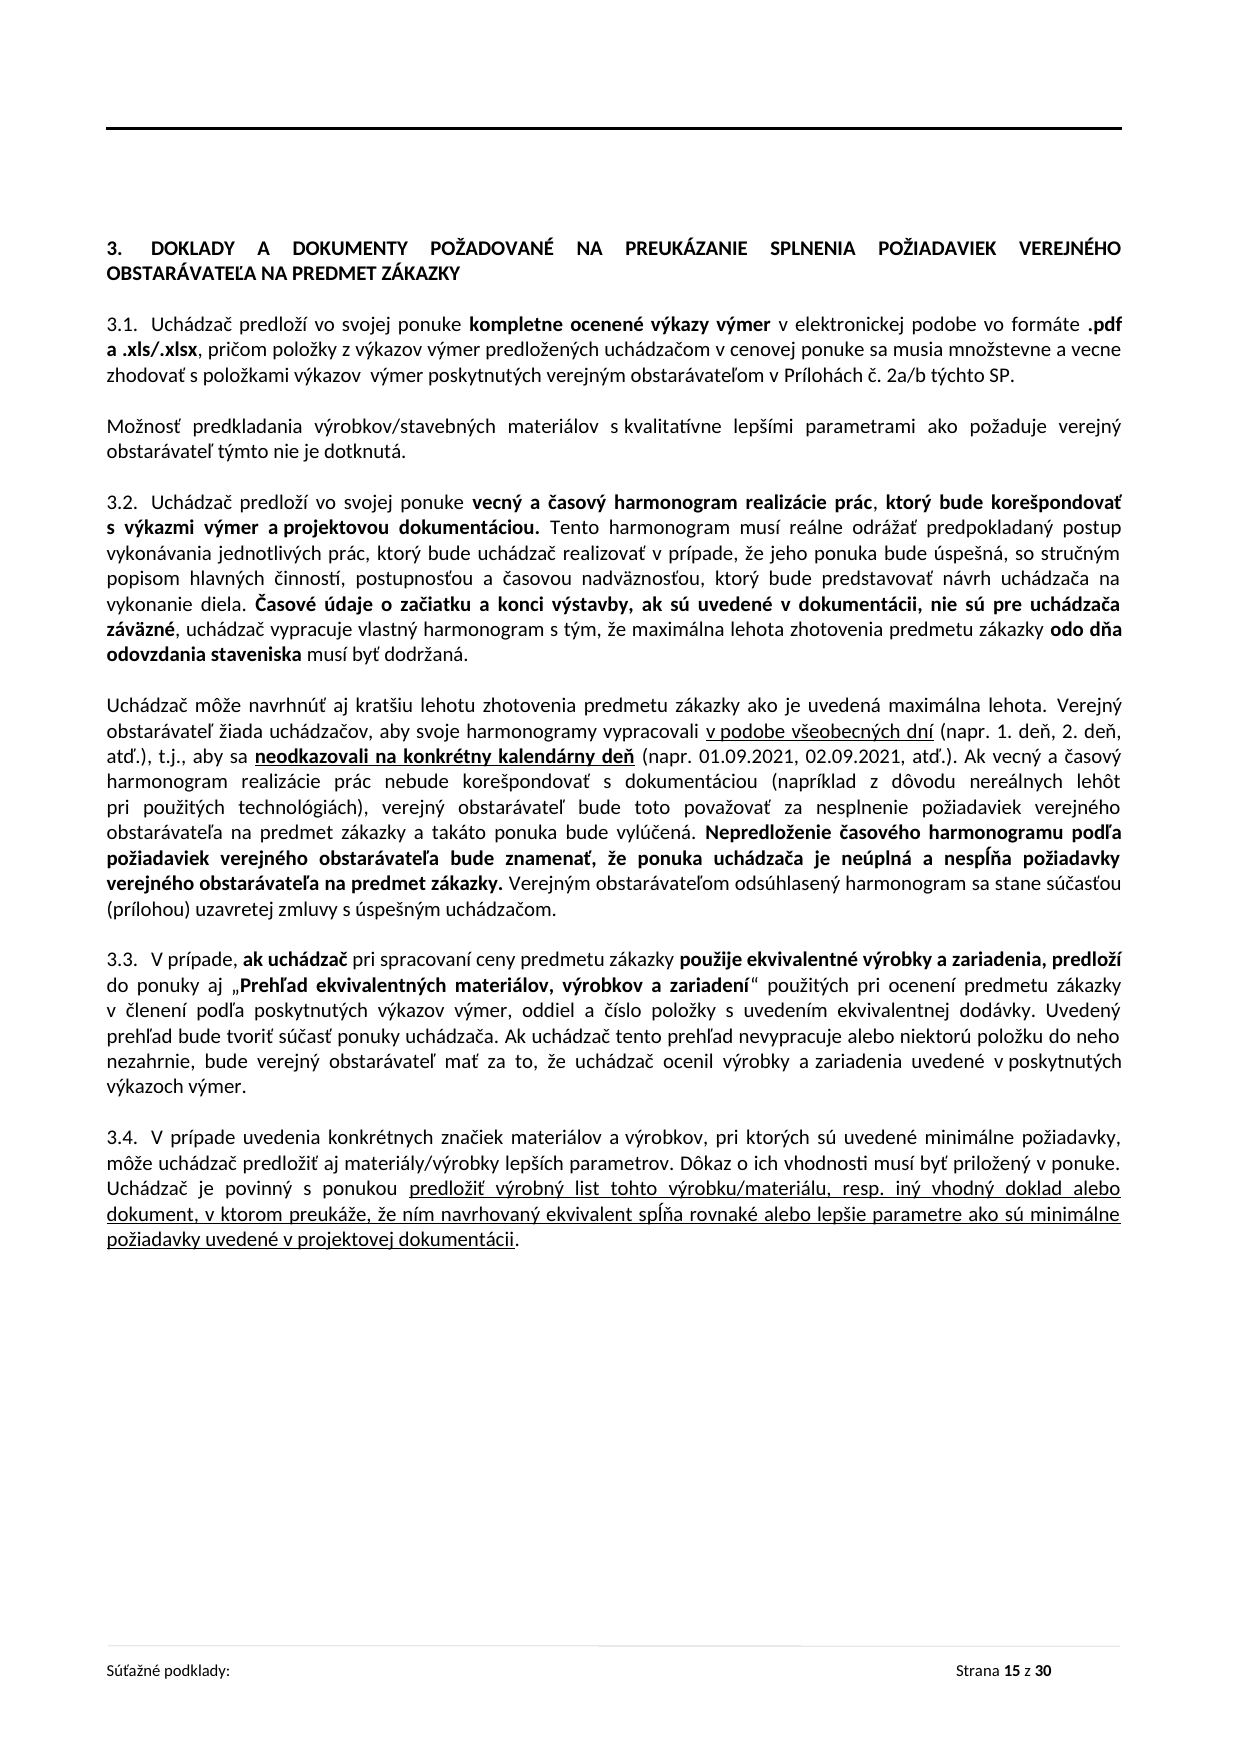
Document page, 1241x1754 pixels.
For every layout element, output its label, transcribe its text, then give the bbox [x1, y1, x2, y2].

text Uchádzač môže navrhnúť aj kratšiu lehotu zhotovenia predmetu zákazky ako je uvedená maximálna lehota. Verejný obstarávateľ žiada uchádzačov, aby svoje harmonogramy vypracovali v podobe všeobecných dní (napr. 1. deň, 2. deň, atď.), t.j., aby sa neodkazovali na konkrétny kalendárny deň (napr. 01.09.2021, 02.09.2021, atď.). Ak vecný a časový harmonogram realizácie prác nebude korešpondovať s dokumentáciou (napríklad z dôvodu nereálnych lehôt pri použitých technológiách), verejný obstarávateľ bude toto považovať za nesplnenie požiadaviek verejného obstarávateľa na predmet zákazky a takáto ponuka bude vylúčená. Nepredloženie časového harmonogramu podľa požiadaviek verejného obstarávateľa bude znamenať, že ponuka uchádzača je neúplná a nespĺňa požiadavky verejného obstarávateľa na predmet zákazky. Verejným obstarávateľom odsúhlasený harmonogram sa stane súčasťou (prílohou) uzavretej zmluvy s úspešným uchádzačom. [106, 692, 1122, 921]
list V prípade uvedenia konkrétnych značiek materiálov a výrobkov, pri ktorých sú uvedené minimálne požiadavky, môže uchádzač predložiť aj materiály/výrobky lepších parametrov. Dôkaz o ich vhodnosti musí byť priložený v ponuke. Uchádzač je povinný s ponukou predložiť výrobný list tohto výrobku/materiálu, resp. iný vhodný doklad alebo dokument, v ktorom preukáže, že ním navrhovaný ekvivalent spĺňa rovnaké alebo lepšie parametre ako sú minimálne požiadavky uvedené v projektovej dokumentácii. [106, 1124, 1122, 1252]
list Uchádzač predloží vo svojej ponuke kompletne ocenené výkazy výmer v elektronickej podobe vo formáte .pdf a .xls/.xlsx, pričom položky z výkazov výmer predložených uchádzačom v cenovej ponuke sa musia množstevne a vecne zhodovať s položkami výkazov výmer poskytnutých verejným obstarávateľom v Prílohách č. 2a/b týchto SP. [106, 311, 1122, 387]
list Uchádzač predloží vo svojej ponuke vecný a časový harmonogram realizácie prác, ktorý bude korešpondovať s výkazmi výmer a projektovou dokumentáciou. Tento harmonogram musí reálne odrážať predpokladaný postup vykonávania jednotlivých prác, ktorý bude uchádzač realizovať v prípade, že jeho ponuka bude úspešná, so stručným popisom hlavných činností, postupnosťou a časovou nadväznosťou, ktorý bude predstavovať návrh uchádzača na vykonanie diela. Časové údaje o začiatku a konci výstavby, ak sú uvedené v dokumentácii, nie sú pre uchádzača záväzné, uchádzač vypracuje vlastný harmonogram s tým, že maximálna lehota zhotovenia predmetu zákazky odo dňa odovzdania staveniska musí byť dodržaná. [106, 489, 1122, 667]
list Možnosť predkladania výrobkov/stavebných materiálov s kvalitatívne lepšími parametrami ako požaduje verejný obstarávateľ týmto nie je dotknutá. [106, 413, 1122, 464]
list DOKLADY A DOKUMENTY POŽADOVANÉ NA PREUKÁZANIE SPLNENIA POŽIADAVIEK VEREJNÉHO OBSTARÁVATEĽA NA PREDMET ZÁKAZKY [106, 235, 1122, 286]
list V prípade, ak uchádzač pri spracovaní ceny predmetu zákazky použije ekvivalentné výrobky a zariadenia, predloží do ponuky aj „Prehľad ekvivalentných materiálov, výrobkov a zariadení“ použitých pri ocenení predmetu zákazky v členení podľa poskytnutých výkazov výmer, oddiel a číslo položky s uvedením ekvivalentnej dodávky. Uvedený prehľad bude tvoriť súčasť ponuky uchádzača. Ak uchádzač tento prehľad nevypracuje alebo niektorú položku do neho nezahrnie, bude verejný obstarávateľ mať za to, že uchádzač ocenil výrobky a zariadenia uvedené v poskytnutých výkazoch výmer. [106, 947, 1122, 1099]
